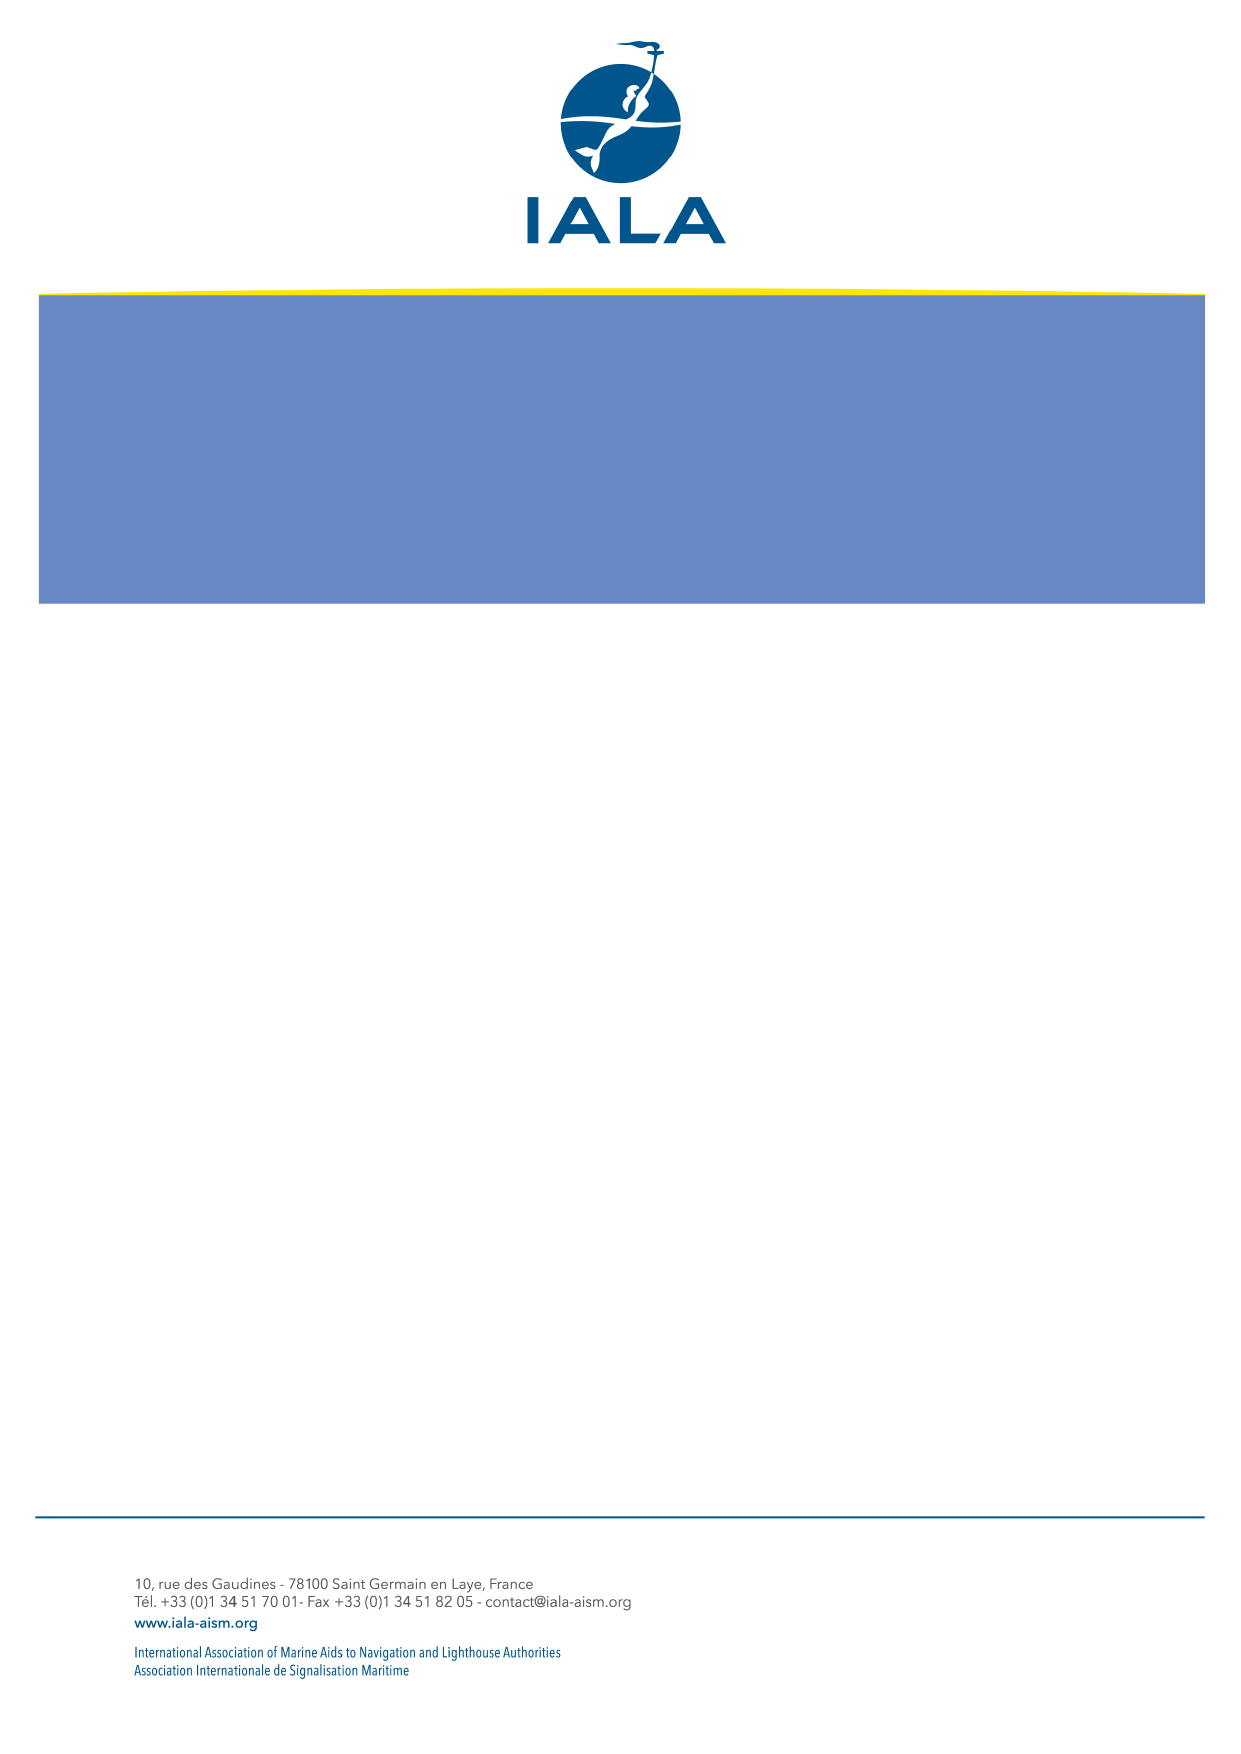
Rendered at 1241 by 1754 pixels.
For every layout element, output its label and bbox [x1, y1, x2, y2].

picture [128, 1573, 662, 1693]
picture [3, 29, 1241, 615]
